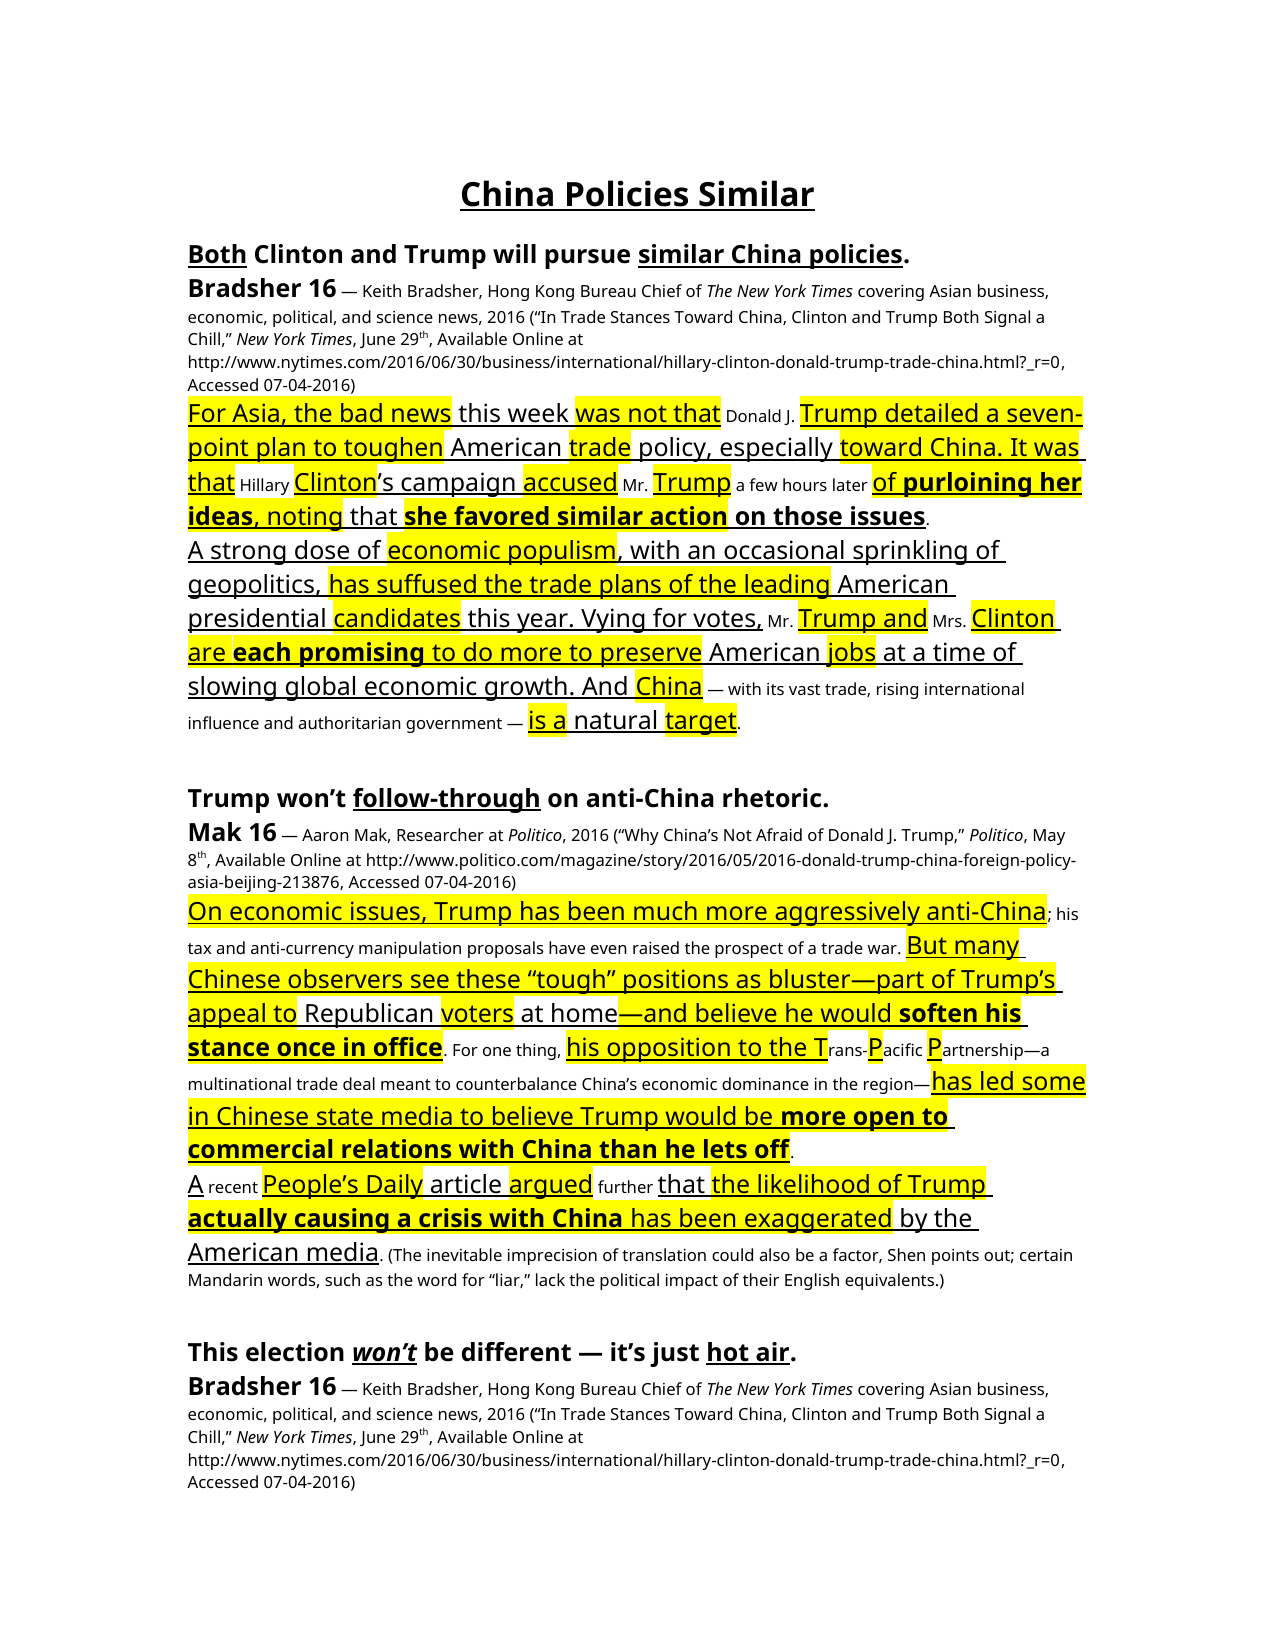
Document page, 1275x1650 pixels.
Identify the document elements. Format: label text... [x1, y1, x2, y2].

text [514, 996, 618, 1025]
text Bradsher 16 — Keith Bradsher, Hong Kong Bureau Chief of The New York Times covering Asian business, economic, political, and science news, 2016 (“In Trade Stances Toward China, Clinton and Trump Both Signal a Chill,” New York Times, June 29th, Available Online at http://www.nytimes.com/2016/06/30/business/international/hillary-clinton-donald-trump-trade-china.html?_r=0, Accessed 07-04-2016) [187, 1369, 1087, 1494]
text Bradsher 16 — Keith Bradsher, Hong Kong Bureau Chief of The New York Times covering Asian business, economic, political, and science news, 2016 (“In Trade Stances Toward China, Clinton and Trump Both Signal a Chill,” New York Times, June 29th, Available Online at http://www.nytimes.com/2016/06/30/business/international/hillary-clinton-donald-trump-trade-china.html?_r=0, Accessed 07-04-2016) [187, 271, 1087, 396]
text On economic issues, Trump has been much more aggressively anti-China; his tax and anti-currency manipulation proposals have even raised the prospect of a trade war. But many Chinese observers see these “tough” positions as bluster—part of Trump’s appeal to Republican voters at home—and believe he would soften his stance once in office. For one thing, his opposition to the Trans-Pacific Partnership—a multinational trade deal meant to counterbalance China’s economic dominance in the region—has led some in Chinese state media to believe Trump would be more open to commercial relations with China than he lets off. [790, 894, 1087, 1166]
subtitle This election won’t be different — it’s just hot air. [187, 1335, 1087, 1369]
text On economic issues, Trump has been much more aggressively anti-China; his tax and anti-currency manipulation proposals have even raised the prospect of a trade war. But many Chinese observers see these “tough” positions as bluster—part of Trump’s appeal to Republican voters at home—and believe he would soften his stance once in office. For one thing, his opposition to the Trans-Pacific Partnership—a multinational trade deal meant to counterbalance China’s economic dominance in the region—has led some in Chinese state media to believe Trump would be more open to commercial relations with China than he lets off. [187, 924, 906, 991]
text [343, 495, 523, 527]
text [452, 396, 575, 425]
text Mak 16 — Aaron Mak, Researcher at Politico, 2016 (“Why China’s Not Afraid of Donald J. Trump,” Politico, May 8th, Available Online at http://www.politico.com/magazine/story/2016/05/2016-donald-trump-china-foreign-policy-asia-beijing-213876, Accessed 07-04-2016) [187, 814, 1087, 894]
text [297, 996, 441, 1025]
subtitle Both Clinton and Trump will pursue similar China policies. [187, 237, 1087, 271]
subtitle Trump won’t follow-through on anti-China rhetoric. [187, 780, 1087, 814]
text A recent People’s Daily article argued further that the likelihood of Trump actually causing a crisis with China has been exaggerated by the American media. (The inevitable imprecision of translation could also be a factor, Shen points out; certain Mandarin words, such as the word for “liar,” lack the political impact of their English equivalents.) [187, 1166, 1087, 1291]
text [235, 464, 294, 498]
text On economic issues, Trump has been much more aggressively anti-China; his tax and anti-currency manipulation proposals have even raised the prospect of a trade war. But many Chinese observers see these “tough” positions as bluster—part of Trump’s appeal to Republican voters at home—and believe he would soften his stance once in office. For one thing, his opposition to the Trans-Pacific Partnership—a multinational trade deal meant to counterbalance China’s economic dominance in the region—has led some in Chinese state media to believe Trump would be more open to commercial relations with China than he lets off. [187, 1027, 931, 1127]
subtitle China Policies Similar [187, 171, 1087, 216]
text For Asia, the bad news this week was not that Donald J. Trump detailed a seven-point plan to toughen American trade policy, especially toward China. It was that Hillary Clinton’s campaign accused Mr. Trump a few hours later of purloining her ideas, noting that she favored similar action on those issues. [618, 396, 1087, 532]
text A strong dose of economic populism, with an occasional sprinkling of geopolitics, has suffused the trade plans of the leading American presidential candidates this year. Vying for votes, Mr. Trump and Mrs. Clinton are each promising to do more to preserve American jobs at a time of slowing global economic growth. And China — with its vast trade, rising international influence and authoritarian government — is a natural target. [187, 532, 1087, 737]
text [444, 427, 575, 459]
